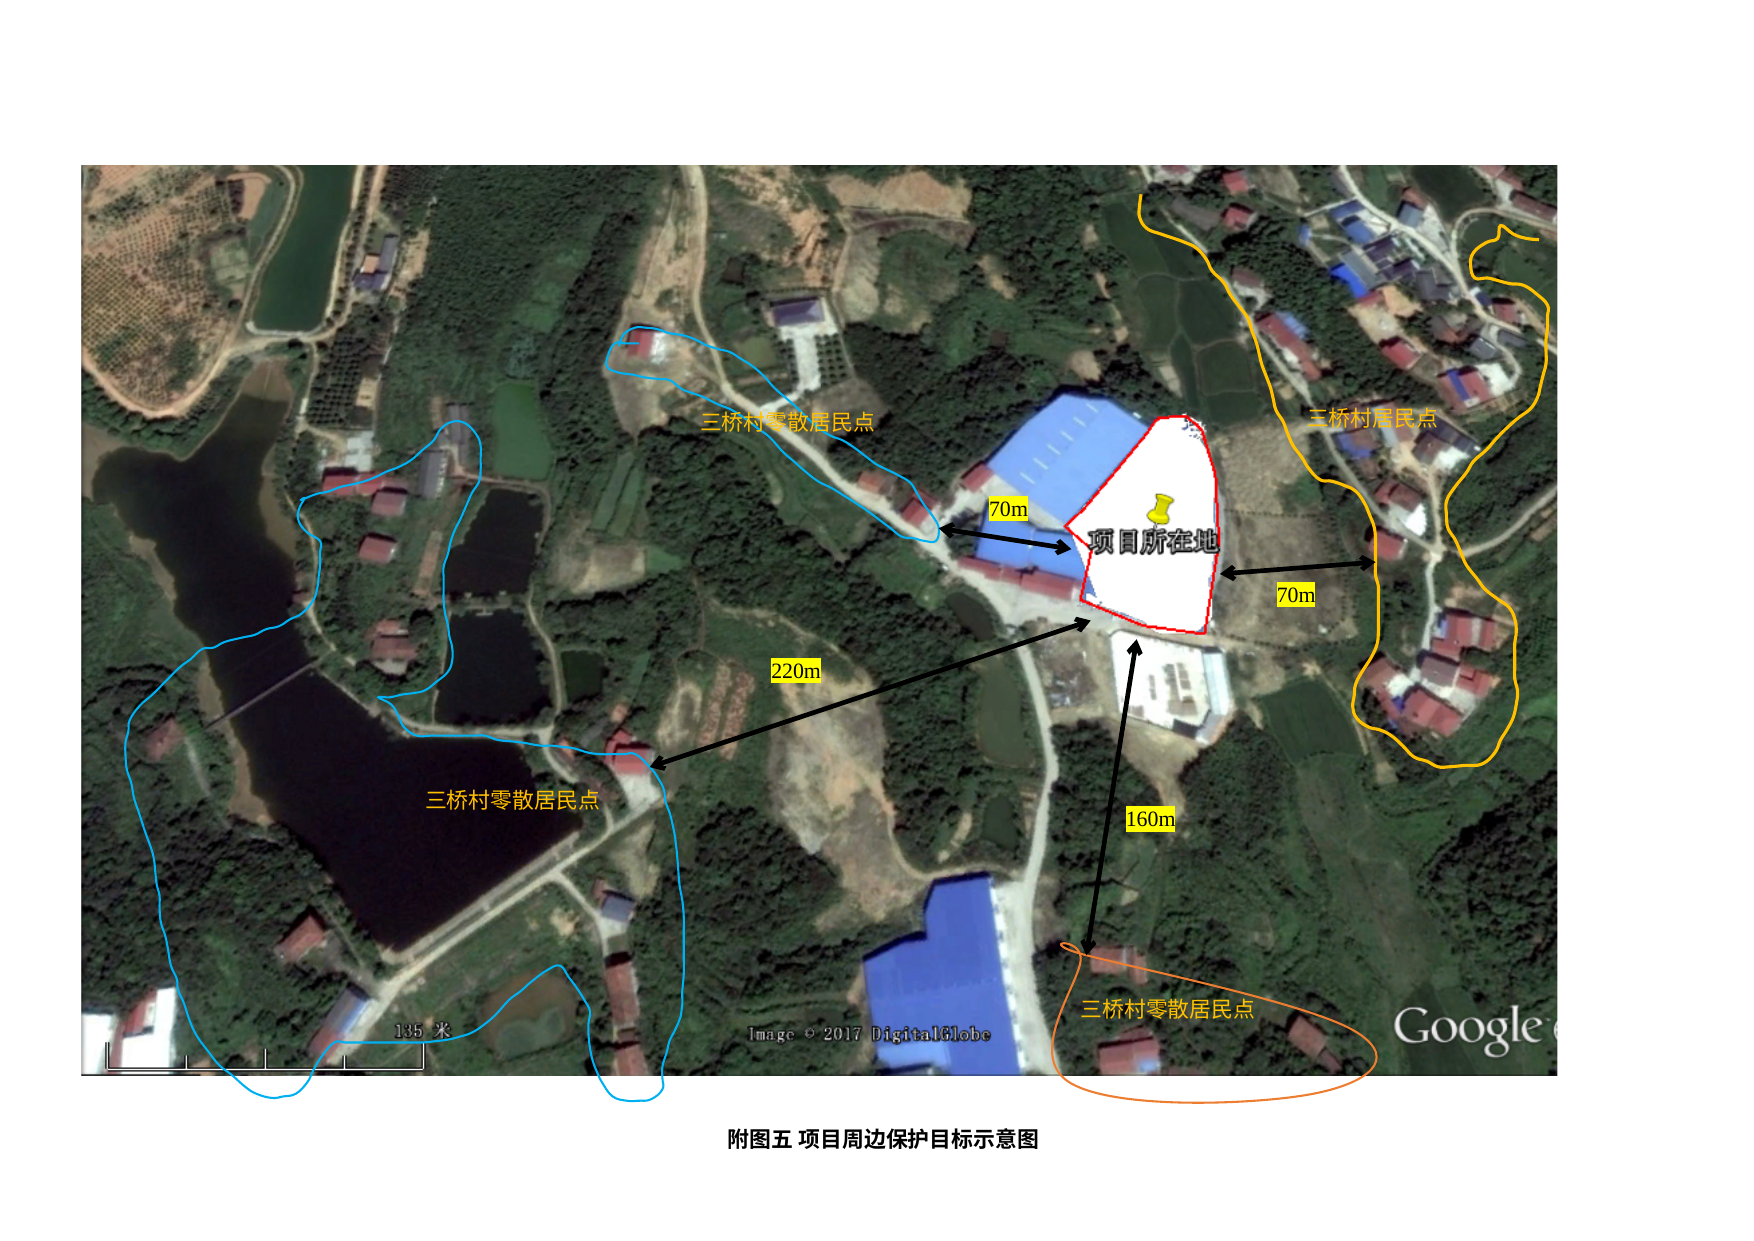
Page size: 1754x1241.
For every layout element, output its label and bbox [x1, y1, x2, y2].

picture [81, 165, 1558, 1076]
picture [1054, 956, 1375, 1076]
picture [1064, 945, 1075, 950]
picture [313, 967, 596, 1076]
picture [127, 423, 682, 1076]
